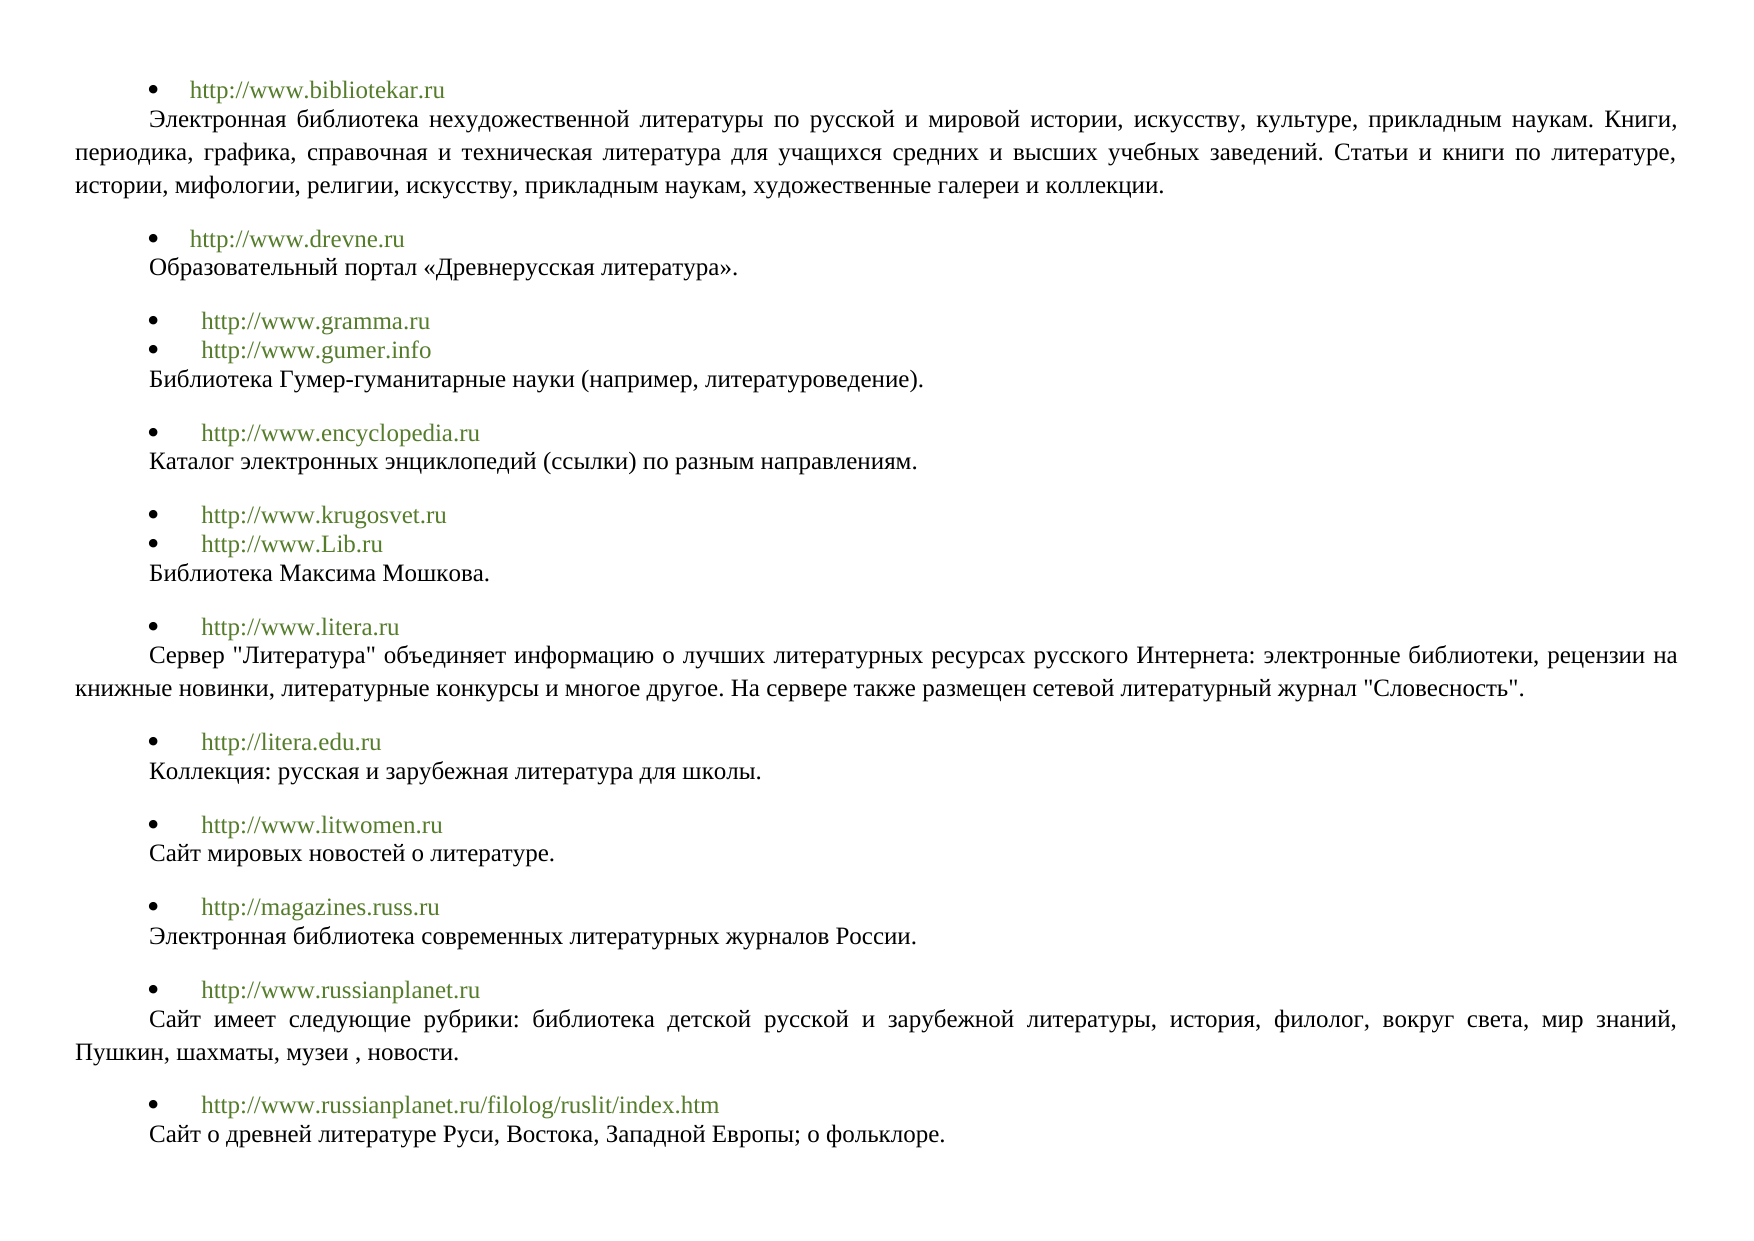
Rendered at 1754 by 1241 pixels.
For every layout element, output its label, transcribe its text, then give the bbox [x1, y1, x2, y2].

text Сервер "Литература" объединяет информацию о лучших литературных ресурсах русского Интернета: электронные библиотеки, рецензии на книжные новинки, литературные конкурсы и многое другое. На сервере также размещен сетевой литературный журнал "Словесность". [75, 640, 1679, 702]
text Образовательный портал «Древнерусская литература». [75, 252, 1679, 281]
list http://www.russianplanet.ru/filolog/ruslit/index.htm [75, 1091, 1679, 1119]
text Электронная библиотека современных литературных журналов России. [75, 921, 1679, 950]
list http://www.russianplanet.ru [75, 975, 1679, 1004]
text Коллекция: русская и зарубежная литература для школы. [75, 756, 1679, 785]
text Каталог электронных энциклопедий (ссылки) по разным направлениям. [75, 446, 1679, 475]
list http://www.krugosvet.ru [75, 500, 1679, 529]
list http://www.litwomen.ru [75, 810, 1679, 838]
list http://www.gramma.ru [75, 306, 1679, 335]
text Библиотека Максима Мошкова. [75, 558, 1679, 586]
list http://www.gumer.info [75, 335, 1679, 364]
text Библиотека Гумер-гуманитарные науки (например, литературоведение). [75, 364, 1679, 392]
text Сайт имеет следующие рубрики: библиотека детской русской и зарубежной литературы, история, филолог, вокруг света, мир знаний, Пушкин, шахматы, музеи , новости. [75, 1004, 1679, 1066]
list http://www.drevne.ru [75, 224, 1679, 252]
text Сайт мировых новостей о литературе. [75, 838, 1679, 867]
list http://www.litera.ru [75, 612, 1679, 640]
list http://www.Lib.ru [75, 529, 1679, 558]
list http://www.encyclopedia.ru [75, 418, 1679, 446]
list http://magazines.russ.ru [75, 892, 1679, 921]
text Сайт о древней литературе Руси, Востока, Западной Европы; о фольклоре. [75, 1119, 1679, 1148]
list http://www.bibliotekar.ru [75, 75, 1679, 104]
list http://litera.edu.ru [75, 727, 1679, 756]
text Электронная библиотека нехудожественной литературы по русской и мировой истории, искусству, культуре, прикладным наукам. Книги, периодика, графика, справочная и техническая литература для учащихся средних и высших учебных заведений. Статьи и книги по литературе, истории, мифологии, религии, искусству, прикладным наукам, художественные галереи и коллекции. [75, 104, 1679, 198]
